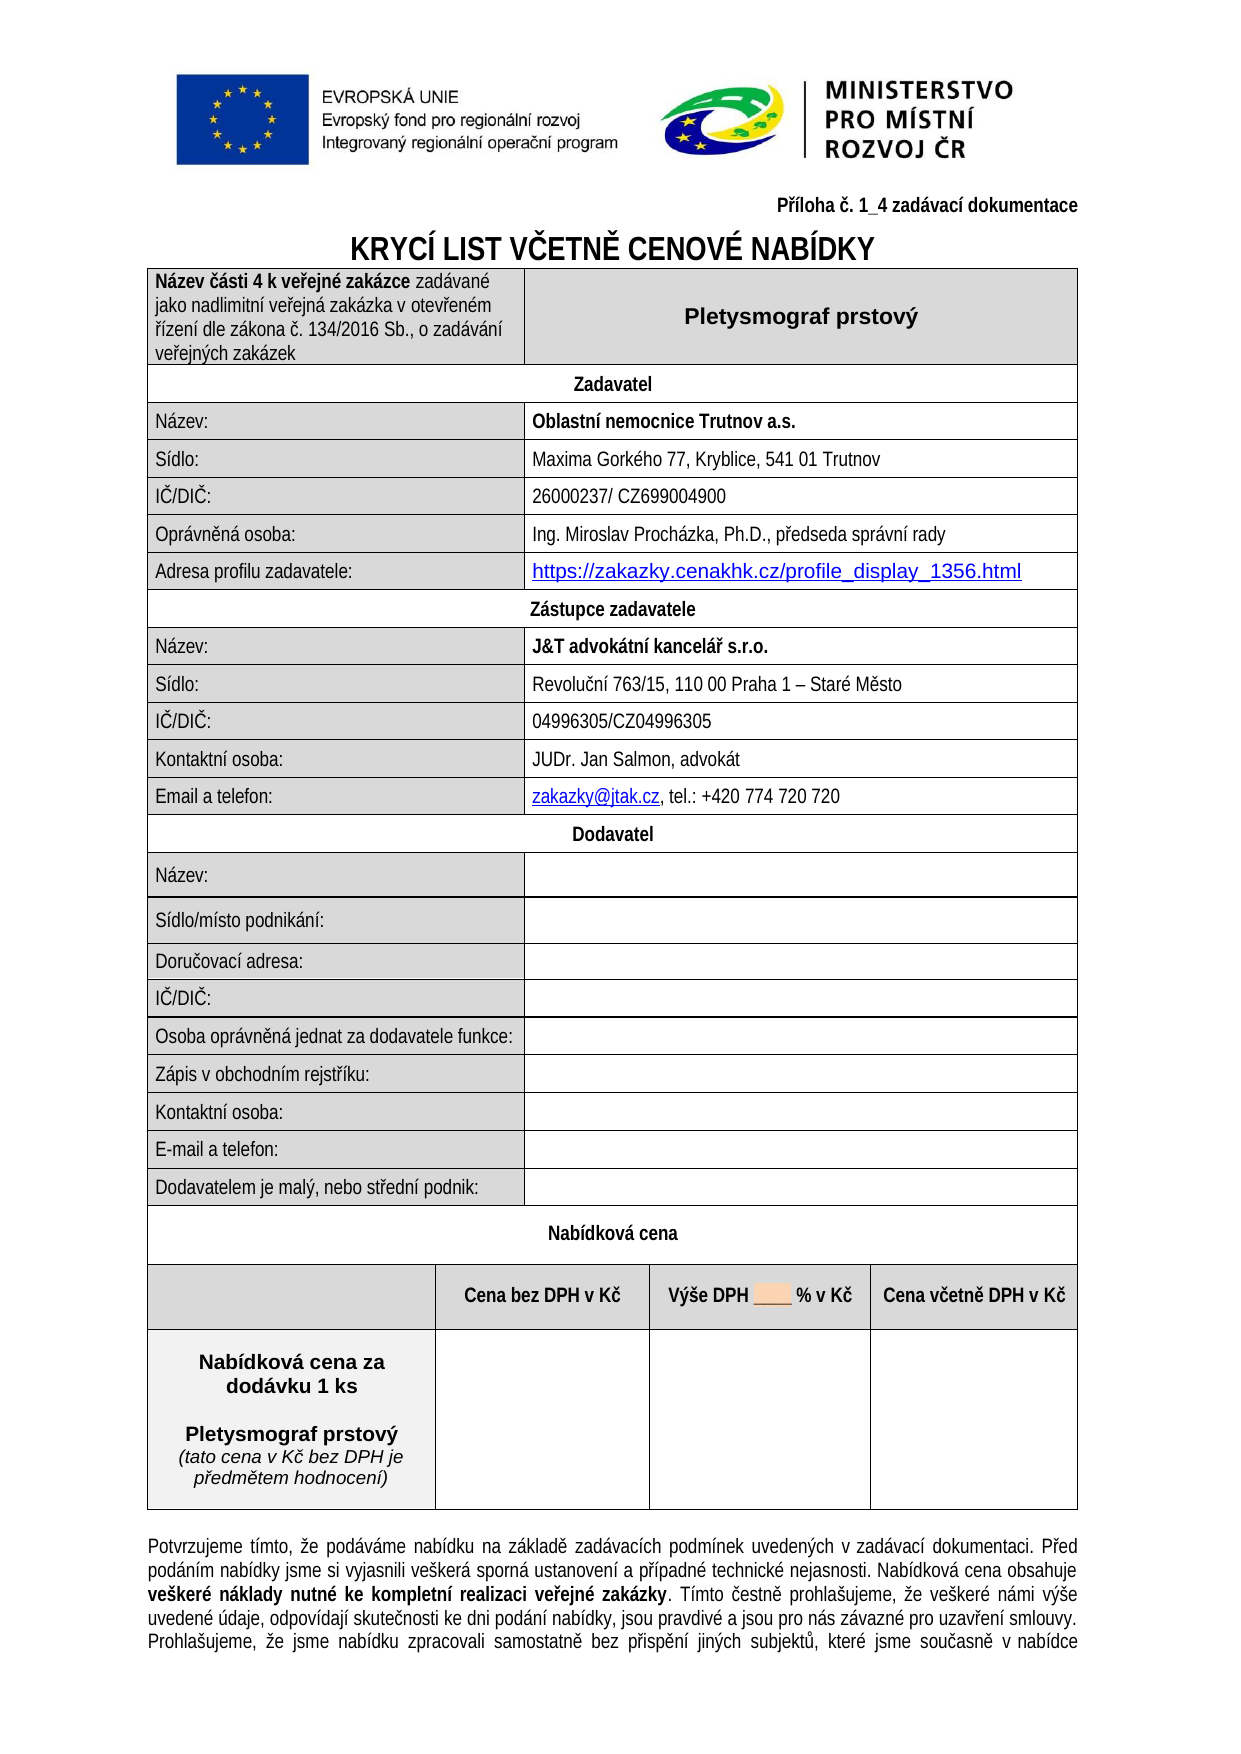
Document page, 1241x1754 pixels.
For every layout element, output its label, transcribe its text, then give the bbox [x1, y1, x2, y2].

table_cell [525, 1055, 1077, 1092]
table_cell Sídlo/místo podnikání: [148, 898, 524, 943]
text KRYCÍ LIST VČETNĚ CENOVÉ NABÍDKY [148, 229, 1078, 267]
table_cell Cena bez DPH v Kč [436, 1265, 649, 1329]
text Příloha č. 1_4 zadávací dokumentace [148, 193, 1078, 217]
table_cell [525, 898, 1077, 943]
table_cell [148, 1265, 435, 1329]
table_cell Cena včetně DPH v Kč [871, 1265, 1077, 1329]
table_cell Název: [148, 403, 524, 439]
table_cell IČ/DIČ: [148, 478, 524, 514]
table_cell Oblastní nemocnice Trutnov a.s. [525, 403, 1077, 439]
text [148, 1533, 1078, 1653]
table_cell Sídlo: [148, 440, 524, 477]
table_cell Název: [148, 628, 524, 664]
table_cell [525, 853, 1077, 896]
table_cell https://zakazky.cenakhk.cz/profile_display_1356.html [525, 553, 1077, 589]
table_cell Dodavatel [148, 815, 1077, 852]
table_cell Výše DPH ____ % v Kč [650, 1265, 870, 1329]
table_cell Doručovací adresa: [148, 944, 524, 978]
table_cell [525, 1093, 1077, 1130]
table_cell Zadavatel [148, 365, 1077, 402]
table_cell Email a telefon: [148, 778, 524, 814]
table_cell Dodavatelem je malý, nebo střední podnik: [148, 1169, 524, 1205]
table_cell Oprávněná osoba: [148, 515, 524, 552]
table_cell Kontaktní osoba: [148, 1093, 524, 1130]
table_cell [525, 944, 1077, 978]
table_cell Maxima Gorkého 77, Kryblice, 541 01 Trutnov [525, 440, 1077, 477]
table_cell IČ/DIČ: [148, 980, 524, 1016]
table_cell JUDr. Jan Salmon, advokát [525, 740, 1077, 777]
table_cell [525, 1169, 1077, 1205]
table_cell 04996305/CZ04996305 [525, 703, 1077, 739]
table_cell IČ/DIČ: [148, 703, 524, 739]
table_cell Zástupce zadavatele [148, 590, 1077, 627]
table_cell [525, 1131, 1077, 1168]
table_cell Osoba oprávněná jednat za dodavatele funkce: [148, 1018, 524, 1054]
table_cell Nabídková cena [148, 1206, 1077, 1264]
table_cell [436, 1330, 649, 1508]
table_header Název části 4 k veřejné zakázce zadávané jako nadlimitní veřejná zakázka v otevřeném řízení dle zákona č. 134/2016 Sb., o zadávání veřejných zakázek [148, 269, 524, 364]
table_header Pletysmograf prstový [525, 269, 1077, 364]
table_cell [871, 1330, 1077, 1508]
table_cell Kontaktní osoba: [148, 740, 524, 777]
table_cell Revoluční 763/15, 110 00 Praha 1 – Staré Město [525, 665, 1077, 702]
table_cell E-mail a telefon: [148, 1131, 524, 1168]
table_cell Sídlo: [148, 665, 524, 702]
table_cell [650, 1330, 870, 1508]
table_cell Ing. Miroslav Procházka, Ph.D., předseda správní rady [525, 515, 1077, 552]
table_cell [525, 980, 1077, 1016]
table_cell Nabídková cena za dodávku 1 ks Pletysmograf prstový (tato cena v Kč bez DPH je předmětem hodnocení) [148, 1330, 435, 1508]
table_cell J&T advokátní kancelář s.r.o. [525, 628, 1077, 664]
table_cell [525, 1018, 1077, 1054]
table_cell zakazky@jtak.cz, tel.: +420 774 720 720 [525, 778, 1077, 814]
table_cell 26000237/ CZ699004900 [525, 478, 1077, 514]
table_cell Název: [148, 853, 524, 896]
table_cell Zápis v obchodním rejstříku: [148, 1055, 524, 1092]
table_cell Adresa profilu zadavatele: [148, 553, 524, 589]
